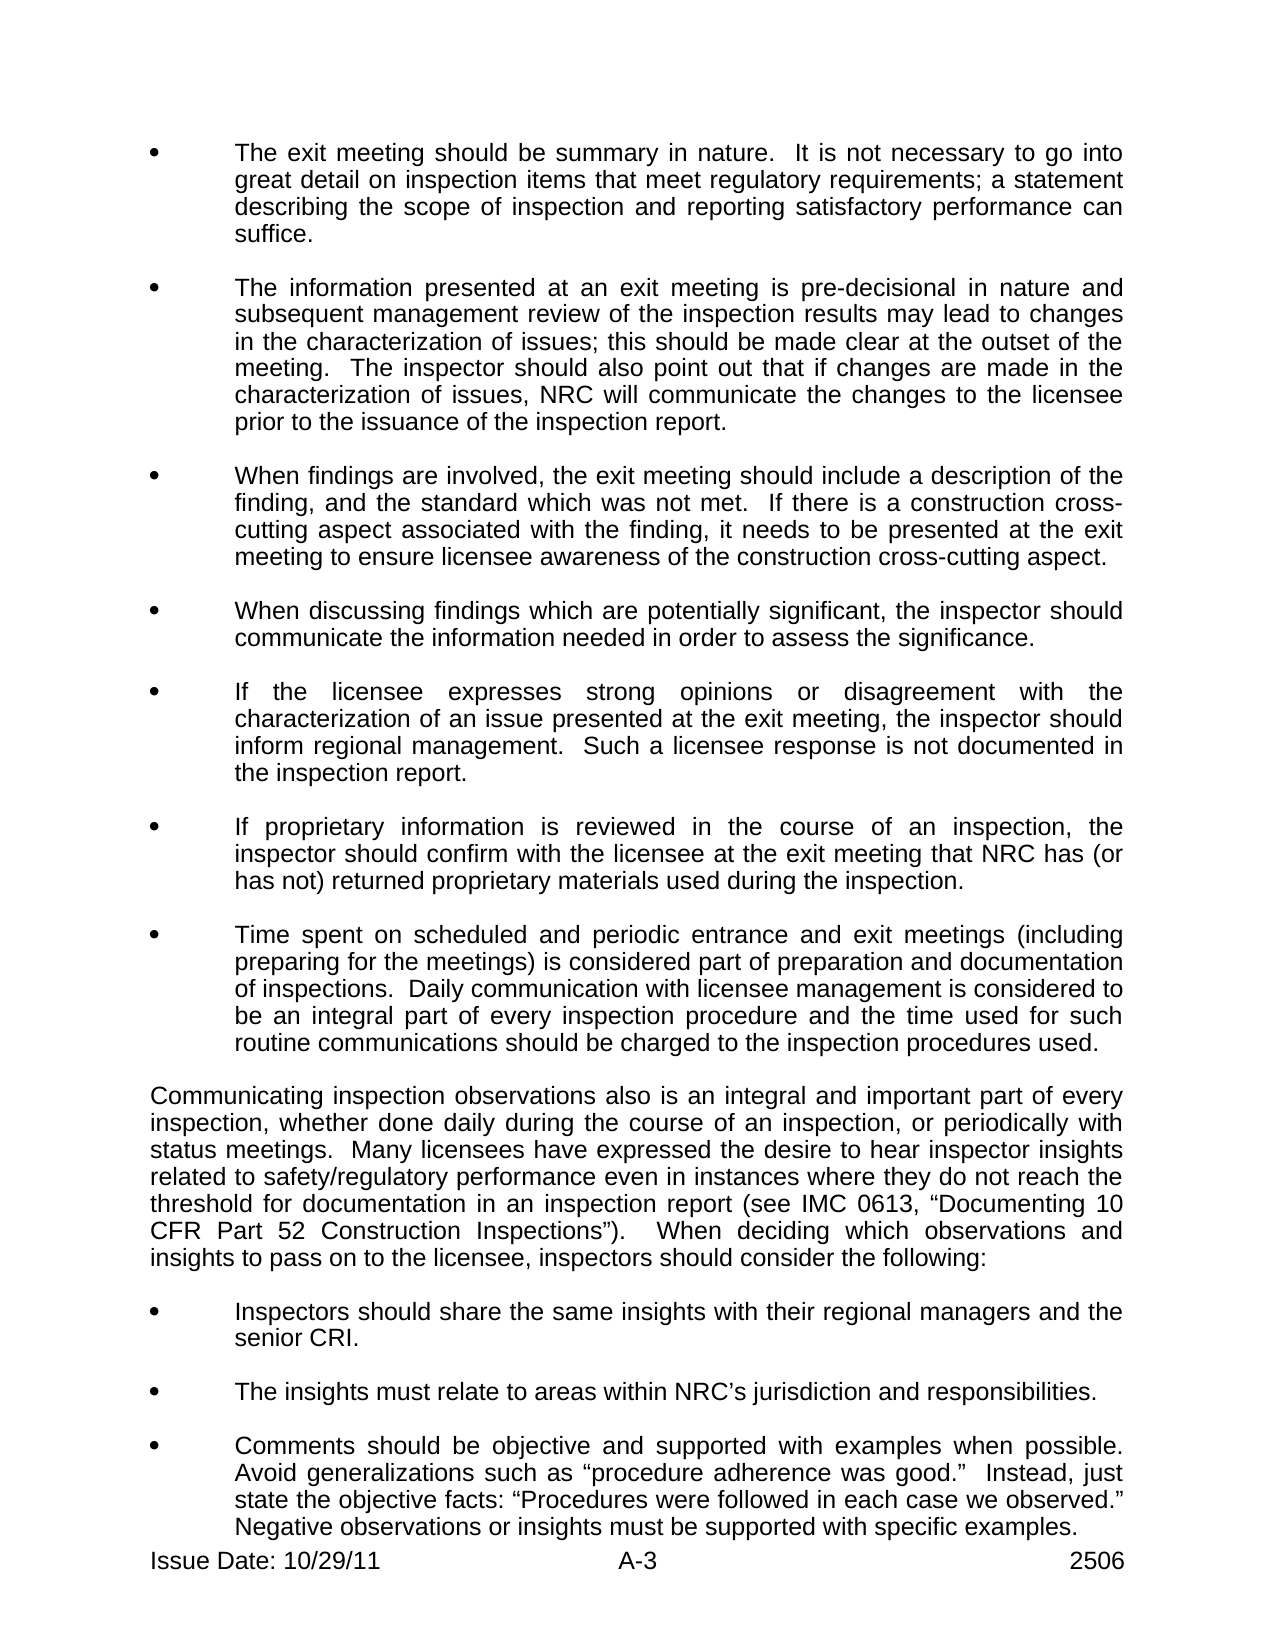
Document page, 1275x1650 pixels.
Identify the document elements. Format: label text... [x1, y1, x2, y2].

list Time spent on scheduled and periodic entrance and exit meetings (including preparing for the meetings) is considered part of preparation and documentation of inspections. Daily communication with licensee management is considered to be an integral part of every inspection procedure and the time used for such routine communications should be charged to the inspection procedures used. [150, 922, 1125, 1057]
list The information presented at an exit meeting is pre-decisional in nature and subsequent management review of the inspection results may lead to changes in the characterization of issues; this should be made clear at the outset of the meeting. The inspector should also point out that if changes are made in the characterization of issues, NRC will communicate the changes to the licensee prior to the issuance of the inspection report. [150, 274, 1125, 436]
list The insights must relate to areas within NRC’s jurisdiction and responsibilities. [150, 1379, 1125, 1406]
text Communicating inspection observations also is an integral and important part of every inspection, whether done daily during the course of an inspection, or periodically with status meetings. Many licensees have expressed the desire to hear inspector insights related to safety/regulatory performance even in instances where they do not reach the threshold for documentation in an inspection report (see IMC 0613, “Documenting 10 CFR Part 52 Construction Inspections”). When deciding which observations and insights to pass on to the licensee, inspectors should consider the following: [150, 1083, 1125, 1272]
list Comments should be objective and supported with examples when possible. Avoid generalizations such as “procedure adherence was good.” Instead, just state the objective facts: “Procedures were followed in each case we observed.” Negative observations or insights must be supported with specific examples. [150, 1433, 1125, 1541]
list The exit meeting should be summary in nature. It is not necessary to go into great detail on inspection items that meet regulatory requirements; a statement describing the scope of inspection and reporting satisfactory performance can suffice. [150, 139, 1125, 247]
list Inspectors should share the same insights with their regional managers and the senior CRI. [150, 1298, 1125, 1352]
list When discussing findings which are potentially significant, the inspector should communicate the information needed in order to assess the significance. [150, 598, 1125, 652]
list If the licensee expresses strong opinions or disagreement with the characterization of an issue presented at the exit meeting, the inspector should inform regional management. Such a licensee response is not documented in the inspection report. [150, 679, 1125, 787]
list If proprietary information is reviewed in the course of an inspection, the inspector should confirm with the licensee at the exit meeting that NRC has (or has not) returned proprietary materials used during the inspection. [150, 814, 1125, 895]
list When findings are involved, the exit meeting should include a description of the finding, and the standard which was not met. If there is a construction cross-cutting aspect associated with the finding, it needs to be presented at the exit meeting to ensure licensee awareness of the construction cross-cutting aspect. [150, 463, 1125, 571]
